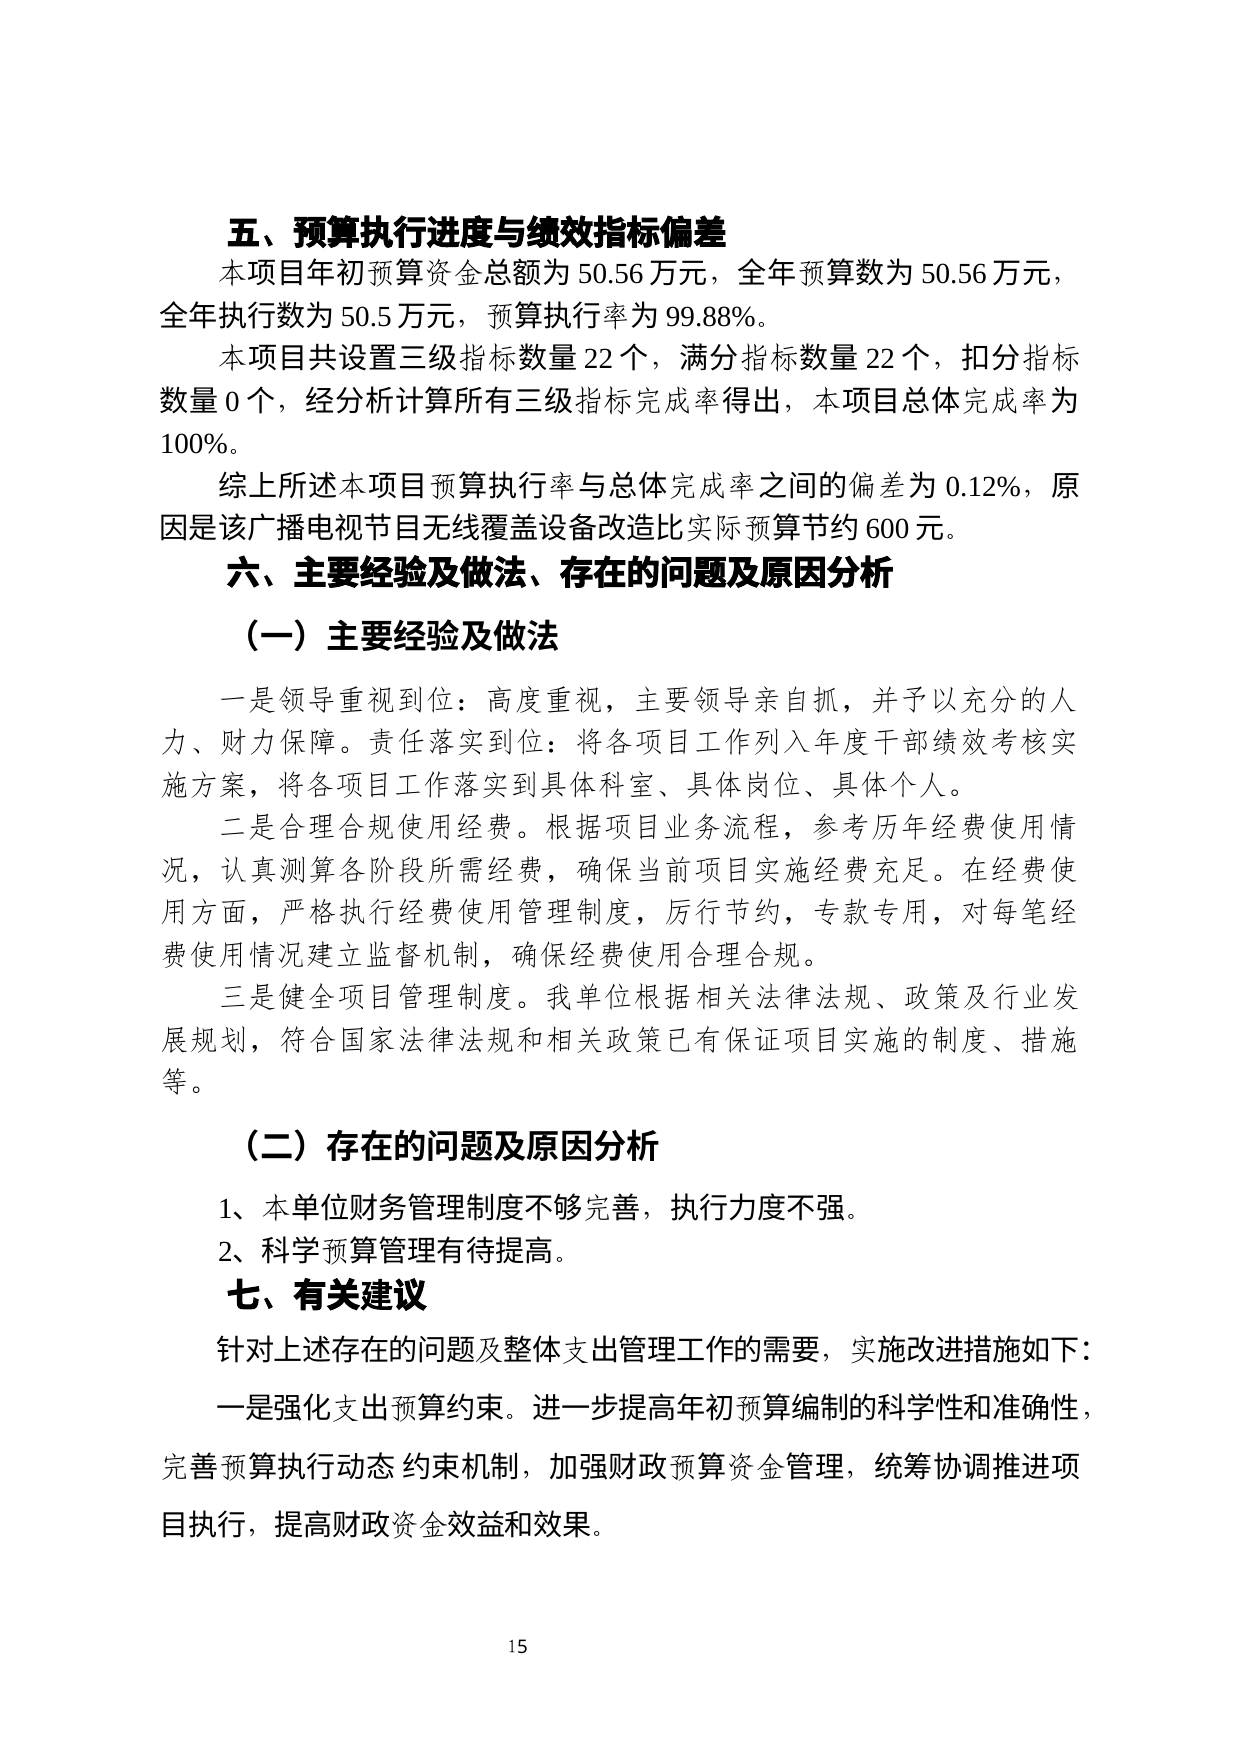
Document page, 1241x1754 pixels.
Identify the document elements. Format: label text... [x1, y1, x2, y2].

text 针对上述存在的问题及整体支出管理工作的需要，实施改进措施如下： [159, 1314, 1081, 1372]
text 一是领导重视到位：高度重视，主要领导亲自抓，并予以充分的人力、财力保障。责任落实到位：将各项目工作列入年度干部绩效考核实施方案，将各项目工作落实到具体科室、具体岗位、具体个人。 [159, 676, 1081, 804]
subtitle 六、主要经验及做法、存在的问题及原因分析 [159, 549, 1081, 591]
subtitle 存在的问题及原因分析 [159, 1101, 1081, 1186]
text 综上所述本项目预算执行率与总体完成率之间的偏差为0.12%，原因是该广播电视节目无线覆盖设备改造比实际预算节约600元。 [159, 464, 1081, 549]
text 二是合理合规使用经费。根据项目业务流程，参考历年经费使用情况，认真测算各阶段所需经费，确保当前项目实施经费充足。在经费使用方面，严格执行经费使用管理制度，厉行节约，专款专用，对每笔经费使用情况建立监督机制，确保经费使用合理合规。 [159, 804, 1081, 974]
text 本项目年初预算资金总额为50.56万元，全年预算数为50.56万元，全年执行数为50.5万元，预算执行率为99.88%。 [159, 251, 1081, 336]
subtitle 七、有关建议 [159, 1271, 1081, 1314]
list 科学预算管理有待提高。 [159, 1229, 1081, 1271]
text 本项目共设置三级指标数量22个，满分指标数量22个，扣分指标数量0个，经分析计算所有三级指标完成率得出，本项目总体完成率为100%。 [159, 336, 1081, 464]
list 本单位财务管理制度不够完善，执行力度不强。 [159, 1186, 1081, 1229]
text 三是健全项目管理制度。我单位根据相关法律法规、政策及行业发展规划，符合国家法律法规和相关政策已有保证项目实施的制度、措施等。 [159, 974, 1081, 1101]
text 一是强化支出预算约束。进一步提高年初预算编制的科学性和准确性，完善预算执行动态 约束机制，加强财政预算资金管理，统筹协调推进项目执行，提高财政资金效益和效果。 [159, 1372, 1081, 1547]
subtitle 主要经验及做法 [159, 591, 1081, 676]
subtitle 五、预算执行进度与绩效指标偏差 [159, 209, 1081, 251]
